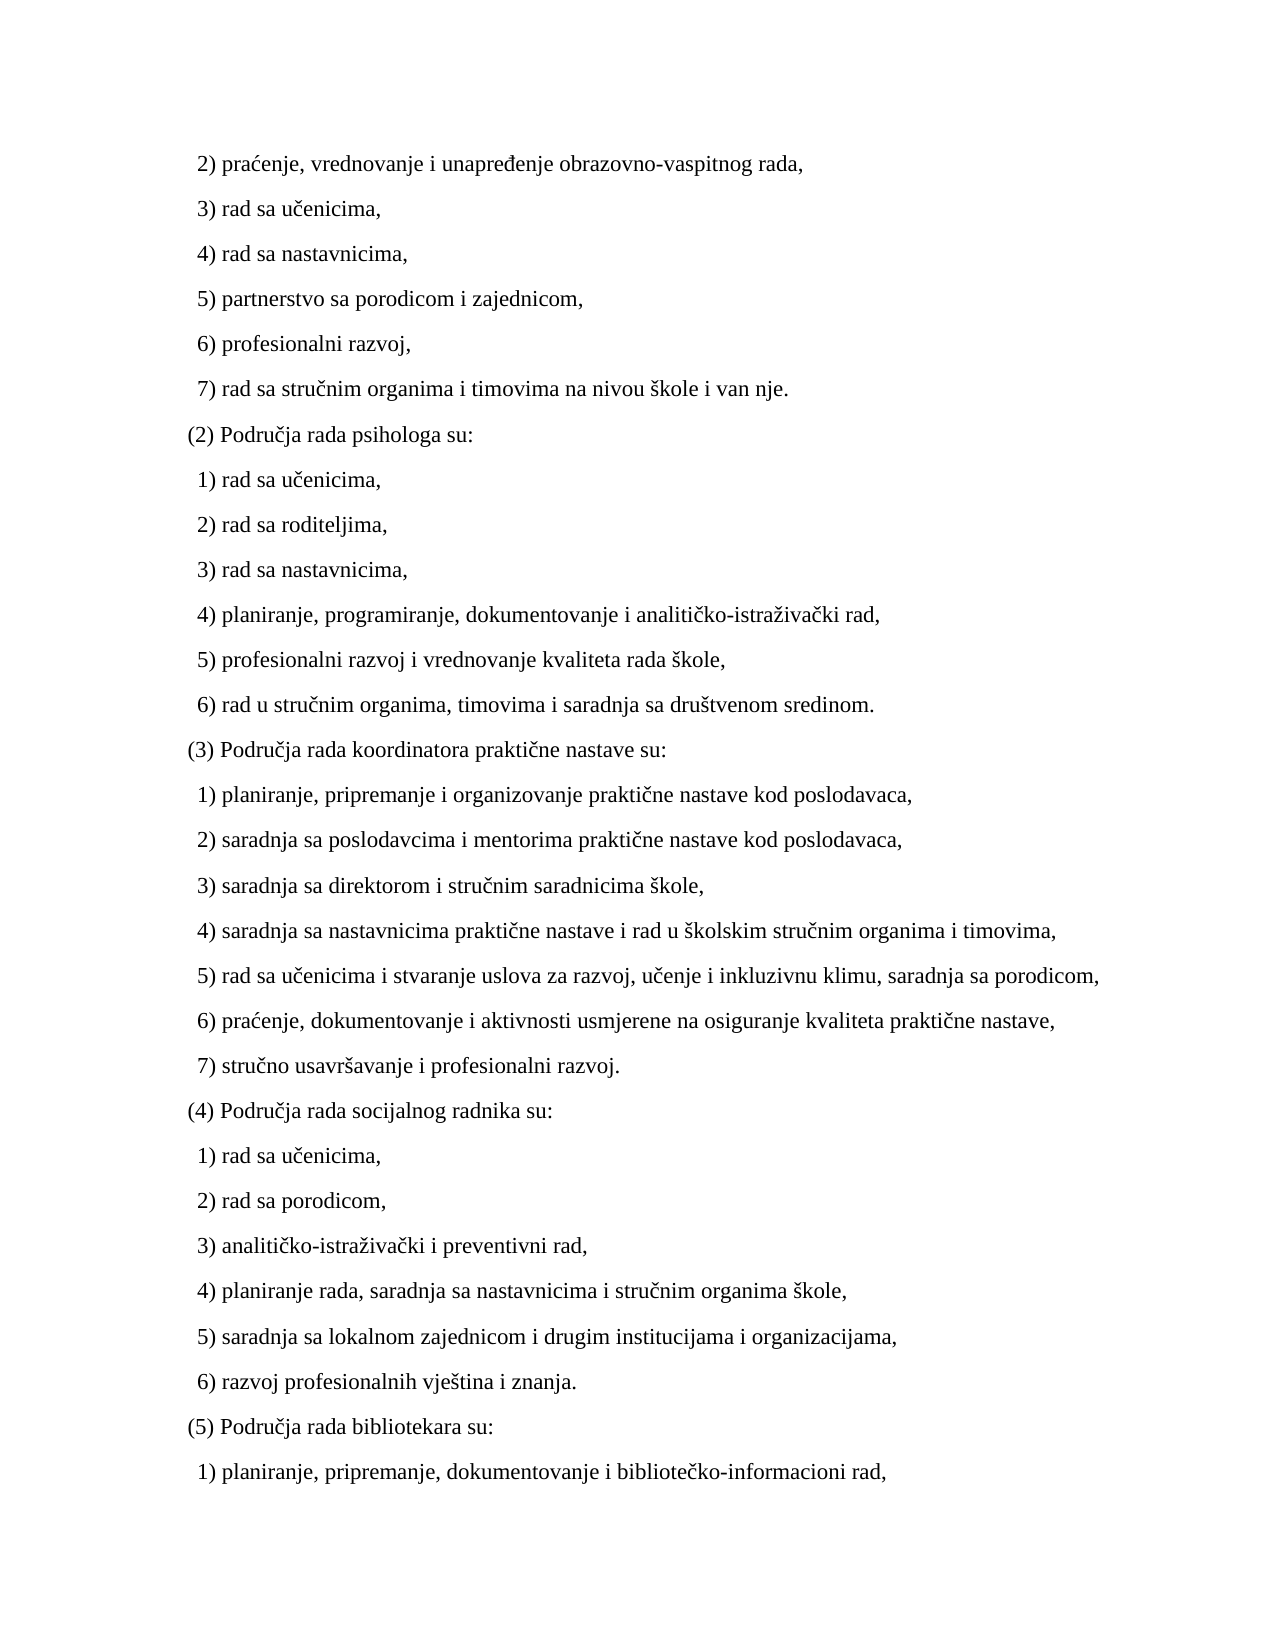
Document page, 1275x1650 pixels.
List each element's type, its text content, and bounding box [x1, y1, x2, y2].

text 1) planiranje, pripremanje i organizovanje praktične nastave kod poslodavaca, [150, 781, 1125, 808]
text 2) praćenje, vrednovanje i unapređenje obrazovno-vaspitnog rada, [150, 150, 1125, 176]
text 2) rad sa porodicom, [150, 1187, 1125, 1214]
text 5) rad sa učenicima i stvaranje uslova za razvoj, učenje i inkluzivnu klimu, saradnja sa porodicom, [150, 962, 1125, 988]
text 1) rad sa učenicima, [150, 466, 1125, 492]
text 2) rad sa roditeljima, [150, 511, 1125, 537]
text 5) saradnja sa lokalnom zajednicom i drugim institucijama i organizacijama, [150, 1323, 1125, 1349]
text 7) stručno usavršavanje i profesionalni razvoj. [150, 1052, 1125, 1078]
text 4) rad sa nastavnicima, [150, 240, 1125, 267]
text 5) partnerstvo sa porodicom i zajednicom, [150, 285, 1125, 312]
text 2) saradnja sa poslodavcima i mentorima praktične nastave kod poslodavaca, [150, 827, 1125, 853]
text 3) analitičko-istraživački i preventivni rad, [150, 1232, 1125, 1259]
text (2) Područja rada psihologa su: [150, 421, 1125, 447]
text 6) profesionalni razvoj, [150, 330, 1125, 357]
text 3) saradnja sa direktorom i stručnim saradnicima škole, [150, 872, 1125, 898]
text (4) Područja rada socijalnog radnika su: [150, 1097, 1125, 1123]
text 6) rad u stručnim organima, timovima i saradnja sa društvenom sredinom. [150, 691, 1125, 718]
text (3) Područja rada koordinatora praktične nastave su: [150, 736, 1125, 763]
text 1) rad sa učenicima, [150, 1142, 1125, 1169]
text 6) razvoj profesionalnih vještina i znanja. [150, 1368, 1125, 1394]
text (5) Područja rada bibliotekara su: [150, 1413, 1125, 1439]
text 1) planiranje, pripremanje, dokumentovanje i bibliotečko-informacioni rad, [150, 1458, 1125, 1484]
text 6) praćenje, dokumentovanje i aktivnosti usmjerene na osiguranje kvaliteta praktične nastave, [150, 1007, 1125, 1033]
text 7) rad sa stručnim organima i timovima na nivou škole i van nje. [150, 376, 1125, 402]
text 3) rad sa učenicima, [150, 195, 1125, 221]
text 5) profesionalni razvoj i vrednovanje kvaliteta rada škole, [150, 646, 1125, 672]
text 4) saradnja sa nastavnicima praktične nastave i rad u školskim stručnim organima i timovima, [150, 917, 1125, 943]
text 3) rad sa nastavnicima, [150, 556, 1125, 582]
text 4) planiranje rada, saradnja sa nastavnicima i stručnim organima škole, [150, 1278, 1125, 1304]
text 4) planiranje, programiranje, dokumentovanje i analitičko-istraživački rad, [150, 601, 1125, 627]
